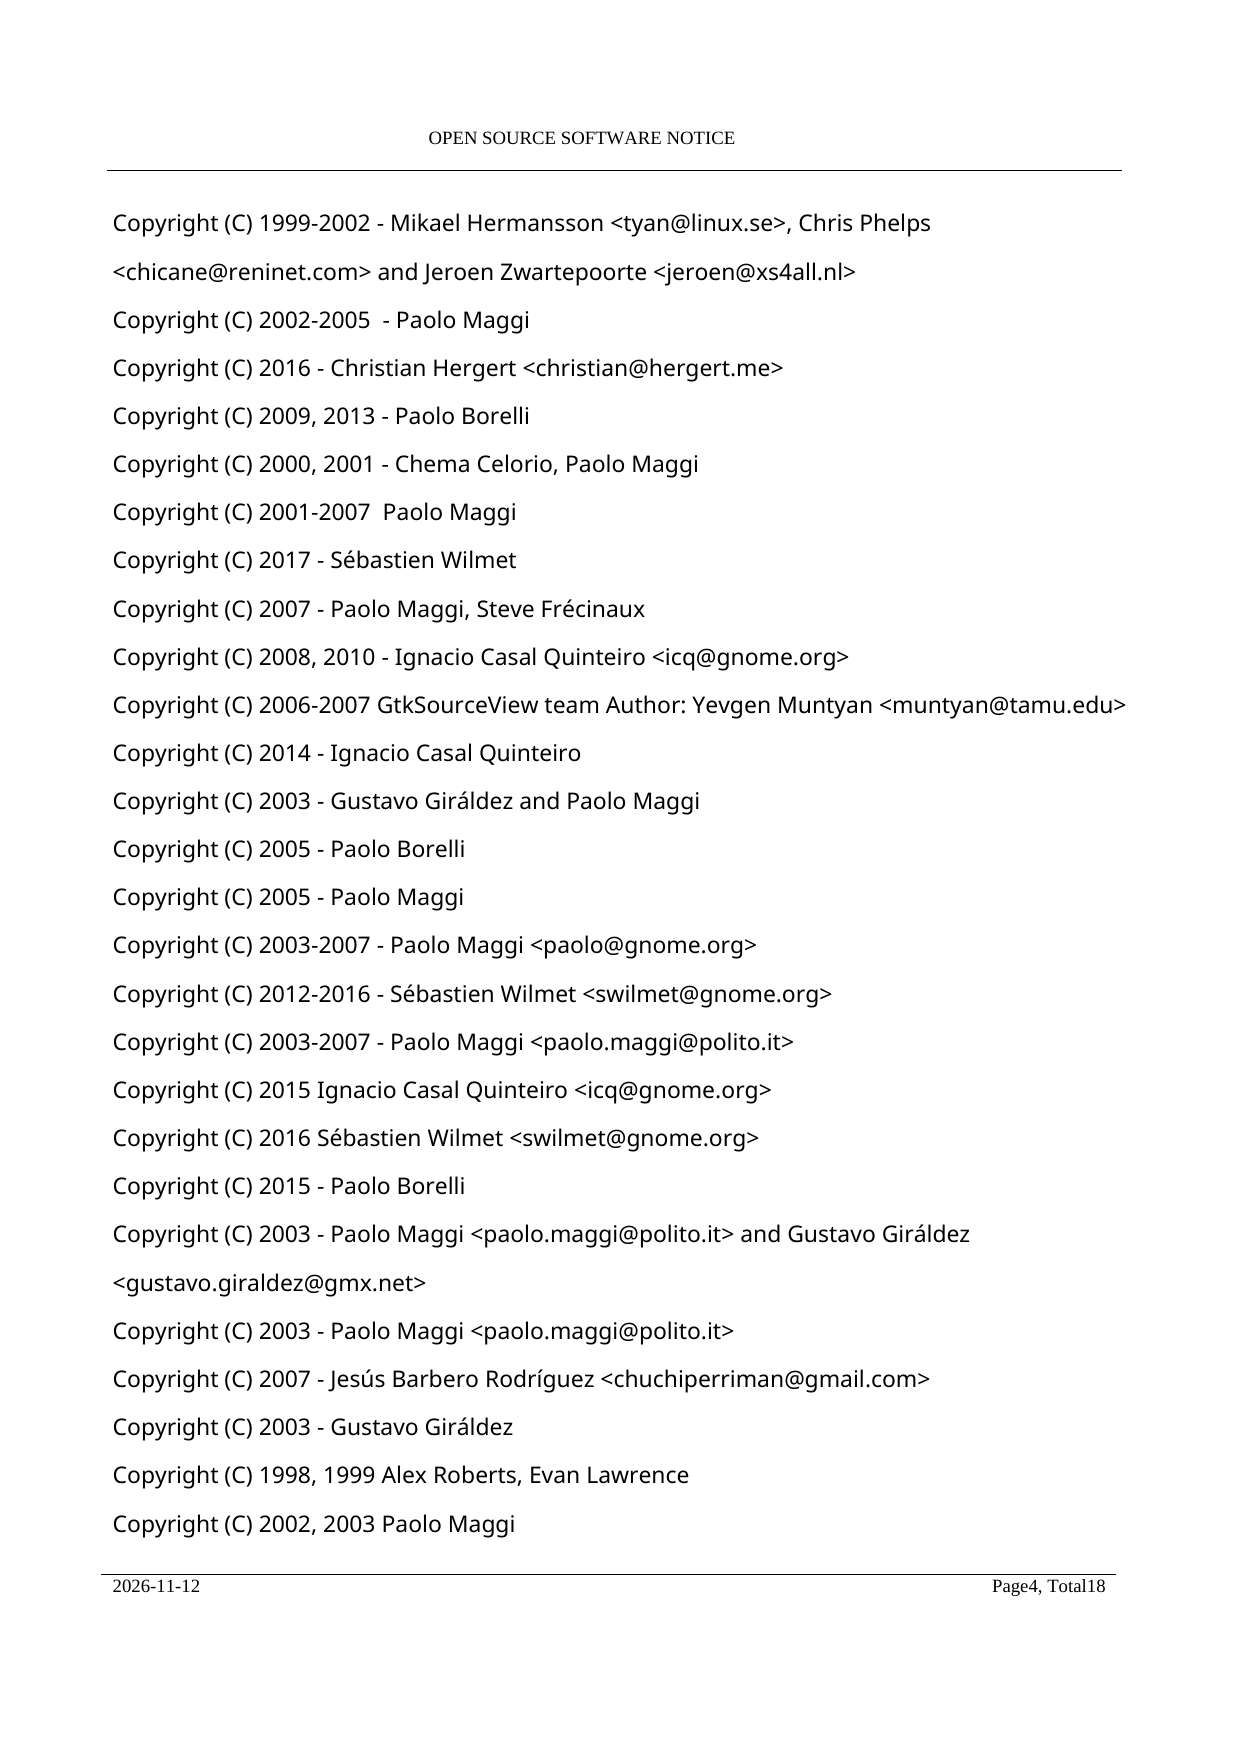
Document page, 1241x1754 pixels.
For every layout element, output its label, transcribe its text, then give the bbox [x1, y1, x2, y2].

text Copyright (C) 2012-2016 - Sébastien Wilmet <swilmet@gnome.org> [112, 977, 1128, 1009]
text Copyright (C) 2015 Ignacio Casal Quinteiro <icq@gnome.org> [112, 1073, 1128, 1106]
text Copyright (C) 2002-2005 - Paolo Maggi [112, 303, 1128, 336]
text Copyright (C) 2003-2007 - Paolo Maggi <paolo.maggi@polito.it> [112, 1025, 1128, 1058]
text Copyright (C) 2006-2007 GtkSourceView team Author: Yevgen Muntyan <muntyan@tamu.edu> [112, 688, 1128, 721]
text Copyright (C) 2016 Sébastien Wilmet <swilmet@gnome.org> [112, 1121, 1128, 1154]
text Copyright (C) 2003 - Gustavo Giráldez and Paolo Maggi [112, 784, 1128, 817]
text Copyright (C) 2005 - Paolo Maggi [112, 881, 1128, 913]
text Copyright (C) 2002, 2003 Paolo Maggi [112, 1507, 1128, 1539]
text Copyright (C) 2014 - Ignacio Casal Quinteiro [112, 736, 1128, 769]
text Copyright (C) 2007 - Jesús Barbero Rodríguez <chuchiperriman@gmail.com> [112, 1363, 1128, 1395]
text Copyright (C) 1998, 1999 Alex Roberts, Evan Lawrence [112, 1459, 1128, 1491]
text Copyright (C) 2003 - Paolo Maggi <paolo.maggi@polito.it> [112, 1314, 1128, 1347]
text Copyright (C) 2008, 2010 - Ignacio Casal Quinteiro <icq@gnome.org> [112, 640, 1128, 673]
text Copyright (C) 2003-2007 - Paolo Maggi <paolo@gnome.org> [112, 929, 1128, 961]
text Copyright (C) 1999-2002 - Mikael Hermansson <tyan@linux.se>, Chris Phelps <chicane@reninet.com> and Jeroen Zwartepoorte <jeroen@xs4all.nl> [112, 206, 1128, 288]
text Copyright (C) 2003 - Paolo Maggi <paolo.maggi@polito.it> and Gustavo Giráldez <gustavo.giraldez@gmx.net> [112, 1218, 1128, 1299]
text Copyright (C) 2003 - Gustavo Giráldez [112, 1411, 1128, 1443]
text Copyright (C) 2016 - Christian Hergert <christian@hergert.me> [112, 351, 1128, 384]
text Copyright (C) 2009, 2013 - Paolo Borelli [112, 399, 1128, 432]
text Copyright (C) 2005 - Paolo Borelli [112, 833, 1128, 865]
text Copyright (C) 2001-2007 Paolo Maggi [112, 496, 1128, 528]
text Copyright (C) 2015 - Paolo Borelli [112, 1169, 1128, 1202]
text Copyright (C) 2017 - Sébastien Wilmet [112, 544, 1128, 576]
text Copyright (C) 2000, 2001 - Chema Celorio, Paolo Maggi [112, 448, 1128, 480]
text Copyright (C) 2007 - Paolo Maggi, Steve Frécinaux [112, 592, 1128, 624]
